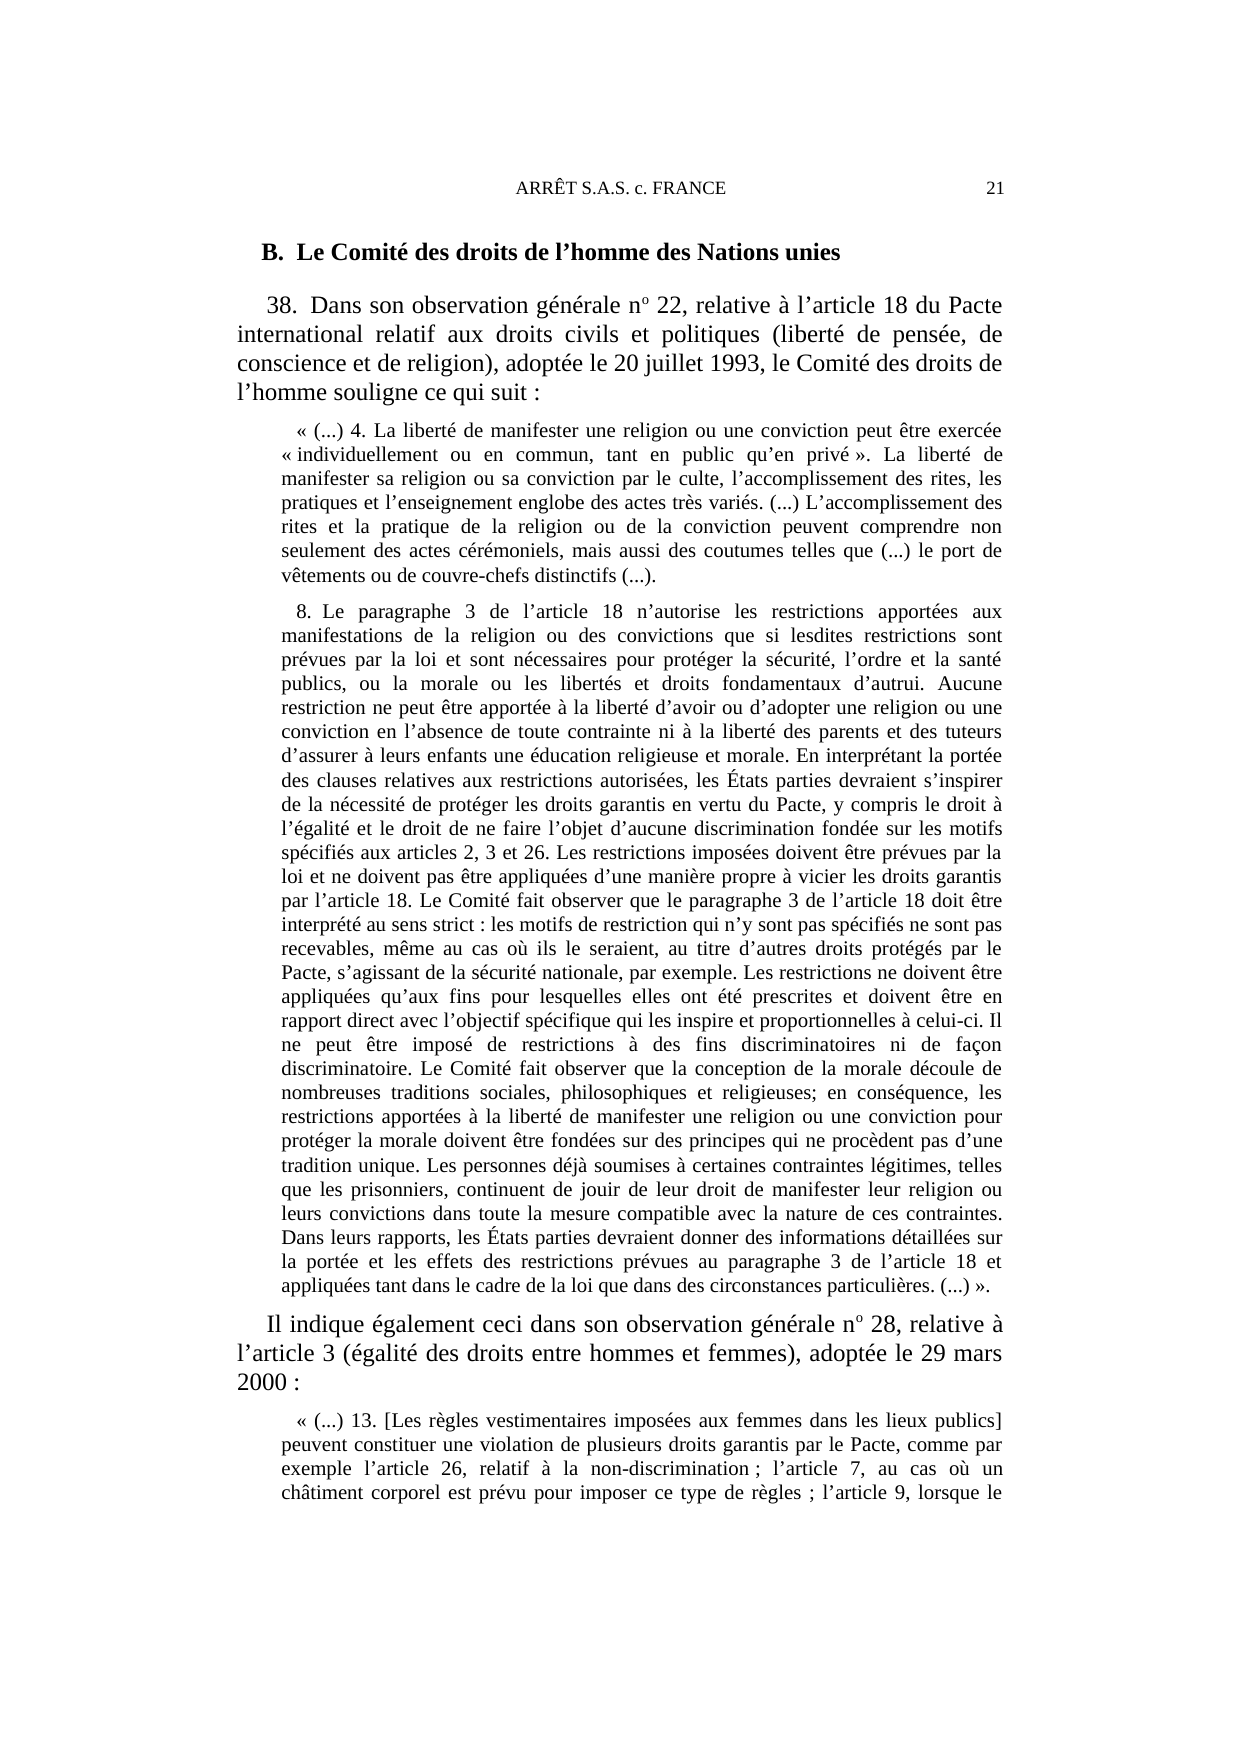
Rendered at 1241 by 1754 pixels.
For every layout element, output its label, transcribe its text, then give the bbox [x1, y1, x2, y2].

text Il indique également ceci dans son observation générale no 28, relative à l’article 3 (égalité des droits entre hommes et femmes), adoptée le 29 mars 2000 : [237, 1309, 1003, 1396]
text « (...) 4. La liberté de manifester une religion ou une conviction peut être exercée « individuellement ou en commun, tant en public qu’en privé ». La liberté de manifester sa religion ou sa conviction par le culte, l’accomplissement des rites, les pratiques et l’enseignement englobe des actes très variés. (...) L’accomplissement des rites et la pratique de la religion ou de la conviction peuvent comprendre non seulement des actes cérémoniels, mais aussi des coutumes telles que (...) le port de vêtements ou de couvre-chefs distinctifs (...). [281, 418, 1003, 587]
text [281, 1408, 1003, 1504]
text 8. Le paragraphe 3 de l’article 18 n’autorise les restrictions apportées aux manifestations de la religion ou des convictions que si lesdites restrictions sont prévues par la loi et sont nécessaires pour protéger la sécurité, l’ordre et la santé publics, ou la morale ou les libertés et droits fondamentaux d’autrui. Aucune restriction ne peut être apportée à la liberté d’avoir ou d’adopter une religion ou une conviction en l’absence de toute contrainte ni à la liberté des parents et des tuteurs d’assurer à leurs enfants une éducation religieuse et morale. En interprétant la portée des clauses relatives aux restrictions autorisées, les États parties devraient s’inspirer de la nécessité de protéger les droits garantis en vertu du Pacte, y compris le droit à l’égalité et le droit de ne faire l’objet d’aucune discrimination fondée sur les motifs spécifiés aux articles 2, 3 et 26. Les restrictions imposées doivent être prévues par la loi et ne doivent pas être appliquées d’une manière propre à vicier les droits garantis par l’article 18. Le Comité fait observer que le paragraphe 3 de l’article 18 doit être interprété au sens strict : les motifs de restriction qui n’y sont pas spécifiés ne sont pas recevables, même au cas où ils le seraient, au titre d’autres droits protégés par le Pacte, s’agissant de la sécurité nationale, par exemple. Les restrictions ne doivent être appliquées qu’aux fins pour lesquelles elles ont été prescrites et doivent être en rapport direct avec l’objectif spécifique qui les inspire et proportionnelles à celui-ci. Il ne peut être imposé de restrictions à des fins discriminatoires ni de façon discriminatoire. Le Comité fait observer que la conception de la morale découle de nombreuses traditions sociales, philosophiques et religieuses; en conséquence, les restrictions apportées à la liberté de manifester une religion ou une conviction pour protéger la morale doivent être fondées sur des principes qui ne procèdent pas d’une tradition unique. Les personnes déjà soumises à certaines contraintes légitimes, telles que les prisonniers, continuent de jouir de leur droit de manifester leur religion ou leurs convictions dans toute la mesure compatible avec la nature de ces contraintes. Dans leurs rapports, les États parties devraient donner des informations détaillées sur la portée et les effets des restrictions prévues au paragraphe 3 de l’article 18 et appliquées tant dans le cadre de la loi que dans des circonstances particulières. (...) ». [281, 599, 1003, 1297]
text 38. Dans son observation générale no 22, relative à l’article 18 du Pacte international relatif aux droits civils et politiques (liberté de pensée, de conscience et de religion), adoptée le 20 juillet 1993, le Comité des droits de l’homme souligne ce qui suit : [237, 291, 1003, 406]
subtitle B. Le Comité des droits de l’homme des Nations unies [261, 237, 1003, 266]
